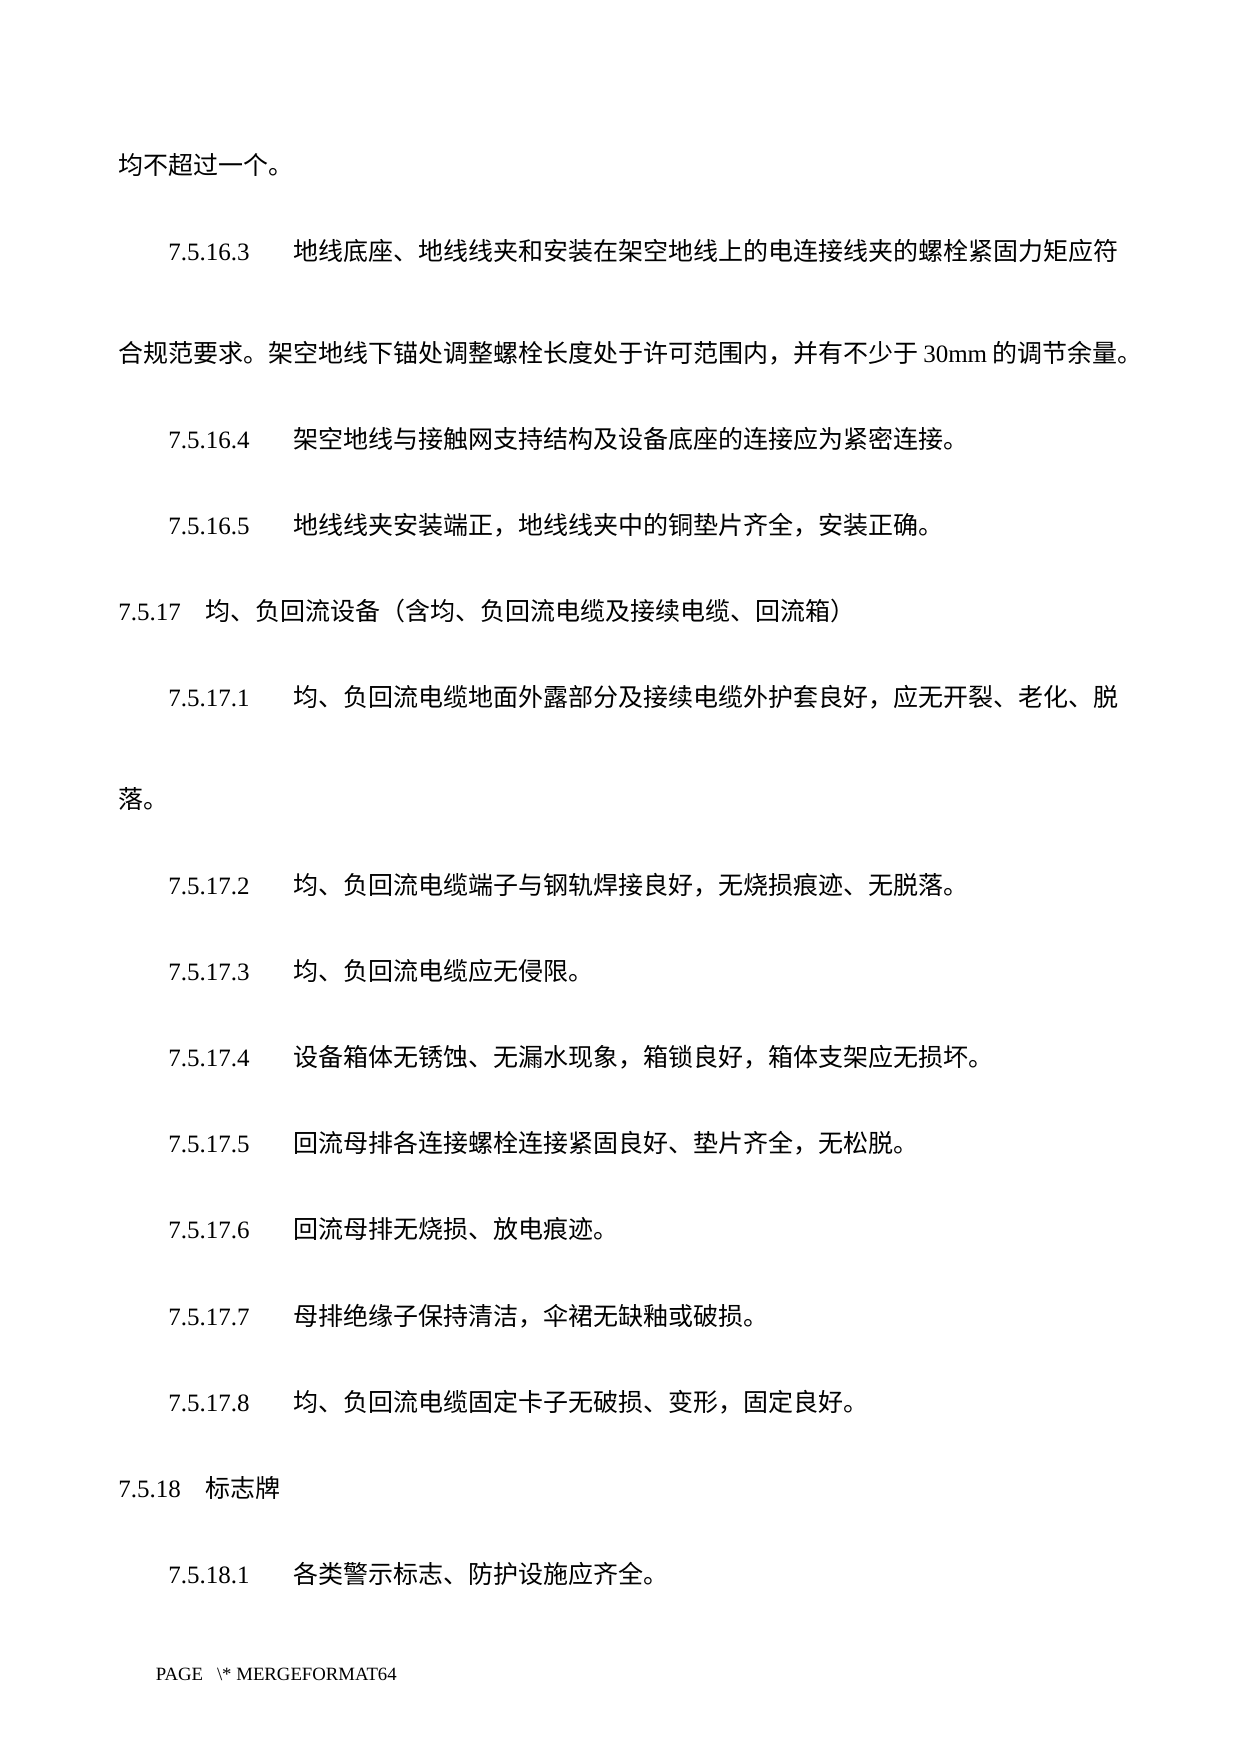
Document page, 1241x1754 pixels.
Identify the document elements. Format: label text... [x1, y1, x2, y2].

subtitle 均、负回流电缆地面外露部分及接续电缆外护套良好，应无开裂、老化、脱落。 [118, 662, 1122, 832]
subtitle 均、负回流电缆应无侵限。 [118, 936, 1122, 1004]
subtitle 地线底座、地线线夹和安装在架空地线上的电连接线夹的螺栓紧固力矩应符合规范要求。架空地线下锚处调整螺栓长度处于许可范围内，并有不少于30mm的调节余量。 [118, 216, 1122, 386]
subtitle 母排绝缘子保持清洁，伞裙无缺釉或破损。 [118, 1280, 1122, 1348]
subtitle 回流母排无烧损、放电痕迹。 [118, 1194, 1122, 1262]
subtitle 标志牌 [118, 1452, 1122, 1520]
subtitle 回流母排各连接螺栓连接紧固良好、垫片齐全，无松脱。 [118, 1108, 1122, 1176]
subtitle 均、负回流电缆固定卡子无破损、变形，固定良好。 [118, 1366, 1122, 1434]
subtitle 各类警示标志、防护设施应齐全。 [118, 1538, 1122, 1606]
subtitle 设备箱体无锈蚀、无漏水现象，箱锁良好，箱体支架应无损坏。 [118, 1022, 1122, 1090]
subtitle 均、负回流电缆端子与钢轨焊接良好，无烧损痕迹、无脱落。 [118, 850, 1122, 918]
subtitle 架空地线与接触网支持结构及设备底座的连接应为紧密连接。 [118, 404, 1122, 472]
subtitle 地线线夹安装端正，地线线夹中的铜垫片齐全，安装正确。 [118, 490, 1122, 558]
subtitle 均、负回流设备（含均、负回流电缆及接续电缆、回流箱） [118, 576, 1122, 644]
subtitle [118, 130, 1122, 198]
